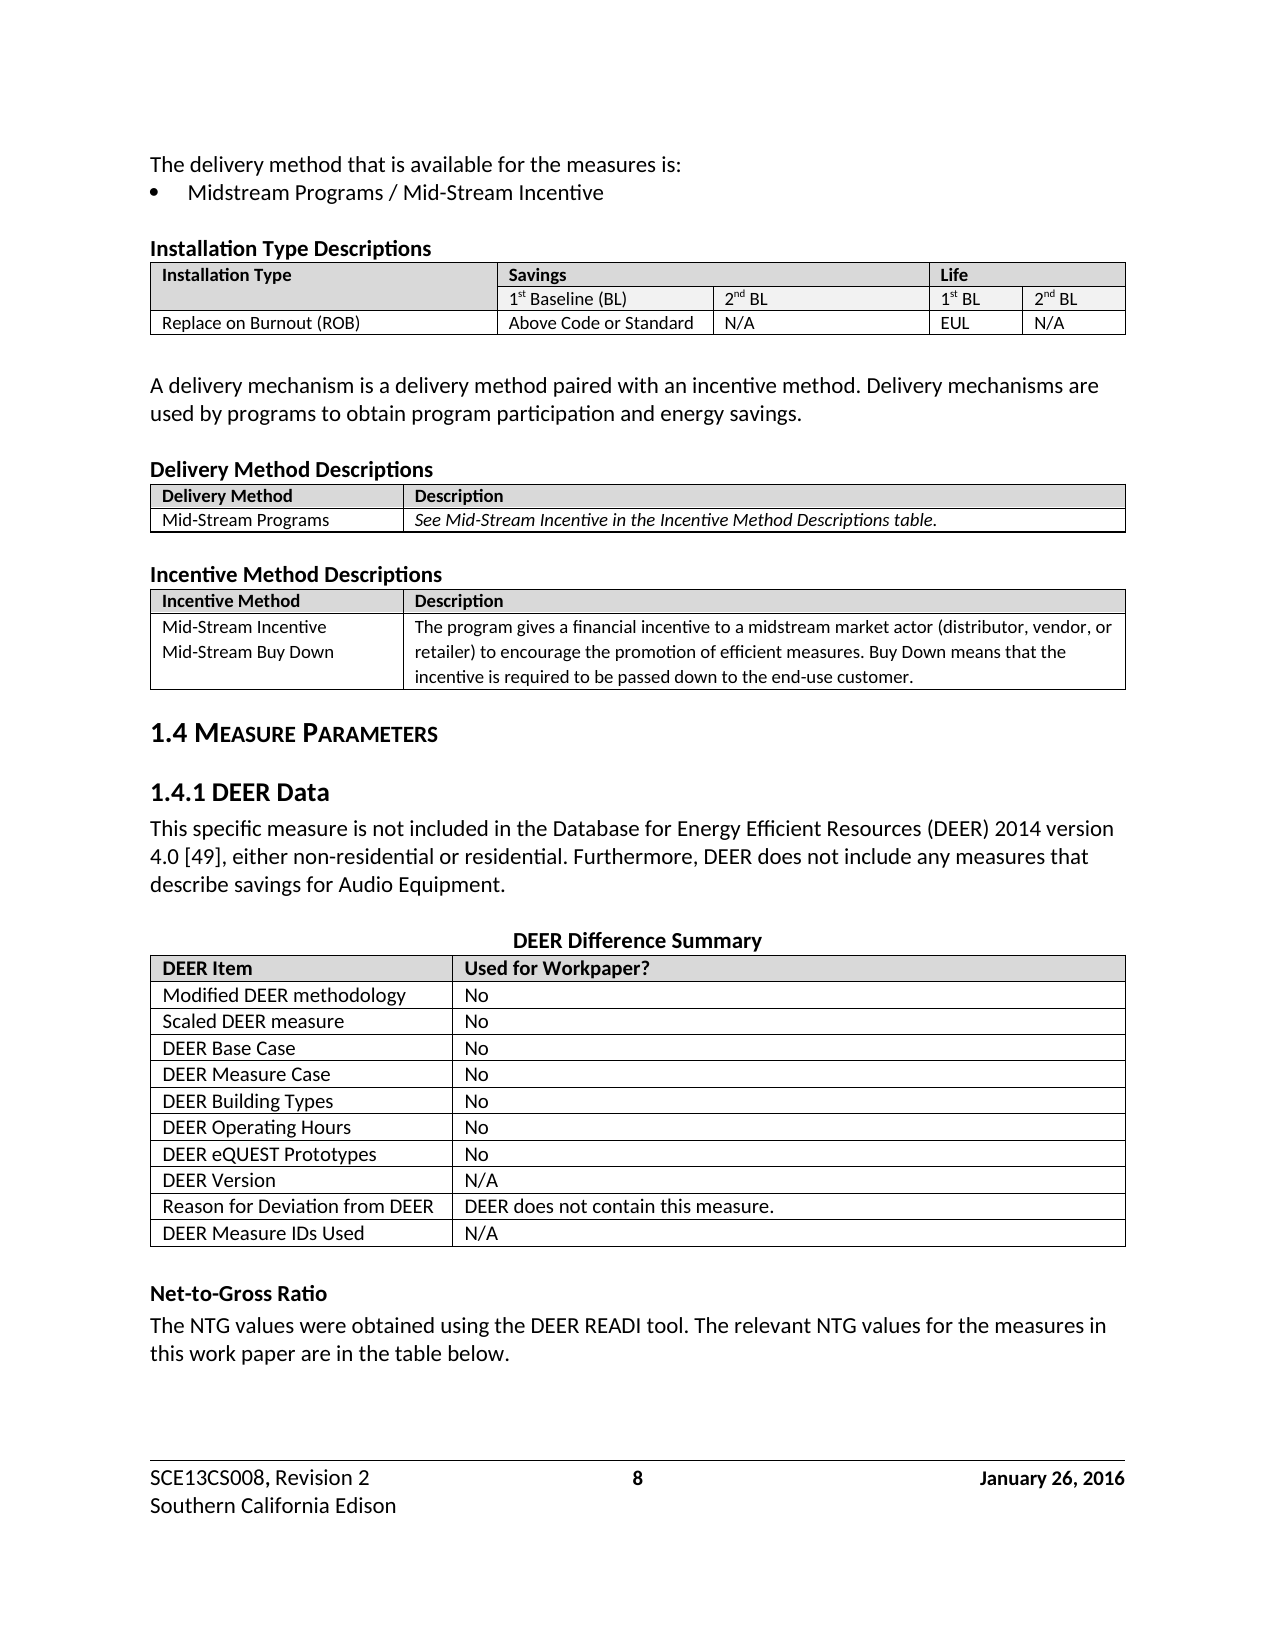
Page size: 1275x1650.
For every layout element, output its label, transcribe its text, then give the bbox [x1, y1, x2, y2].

text Installation Type Descriptions [150, 234, 1125, 262]
subtitle 1.4 Measure Parameters [150, 714, 1125, 750]
table_cell Reason for Deviation from DEER [151, 1194, 452, 1219]
table_cell N/A [453, 1167, 1125, 1193]
table_cell DEER does not contain this measure. [453, 1194, 1125, 1219]
table_cell DEER Version [151, 1167, 452, 1193]
table_header Description [404, 590, 1125, 612]
table_cell No [453, 982, 1125, 1007]
table_cell No [453, 1061, 1125, 1087]
table_cell Modified DEER methodology [151, 982, 452, 1007]
table_cell 1st Baseline (BL) [498, 287, 713, 310]
table_cell No [453, 1009, 1125, 1034]
table_cell DEER Building Types [151, 1088, 452, 1113]
table_cell N/A [714, 311, 929, 334]
table_cell See Mid-Stream Incentive in the Incentive Method Descriptions table. [404, 509, 1125, 531]
subtitle 1.4.1 DEER Data [150, 775, 1125, 808]
table_header Installation Type [151, 263, 497, 310]
list Midstream Programs / Mid-Stream Incentive [150, 178, 1125, 206]
table_header Description [404, 485, 1125, 507]
table_cell 2nd BL [1023, 287, 1125, 310]
table_cell The program gives a financial incentive to a midstream market actor (distributor, vendor, or retailer) to encourage the promotion of efficient measures. Buy Down means that the incentive is required to be passed down to the end-use customer. [404, 614, 1125, 688]
table_cell DEER Base Case [151, 1035, 452, 1060]
table_cell DEER Measure Case [151, 1061, 452, 1087]
table_cell N/A [453, 1220, 1125, 1246]
text The delivery method that is available for the measures is: [150, 150, 1125, 178]
table_cell No [453, 1035, 1125, 1060]
text Delivery Method Descriptions [150, 455, 1125, 483]
text Incentive Method Descriptions [150, 560, 1125, 588]
table_cell 1st BL [930, 287, 1022, 310]
table_header Life [930, 263, 1125, 286]
table_cell EUL [930, 311, 1022, 334]
text A delivery mechanism is a delivery method paired with an incentive method. Delivery mechanisms are used by programs to obtain program participation and energy savings. [150, 371, 1125, 427]
table_cell 2nd BL [714, 287, 929, 310]
table_cell Above Code or Standard [498, 311, 713, 334]
table_cell No [453, 1088, 1125, 1113]
text This specific measure is not included in the Database for Energy Efficient Resources (DEER) 2014 version 4.0 [49], either non-residential or residential. Furthermore, DEER does not include any measures that describe savings for Audio Equipment. [150, 814, 1125, 898]
table_cell No [453, 1114, 1125, 1140]
text DEER Difference Summary [150, 926, 1125, 954]
table_cell DEER eQUEST Prototypes [151, 1141, 452, 1166]
table_cell Mid-Stream Programs [151, 509, 403, 531]
text Net-to-Gross Ratio [150, 1279, 1125, 1307]
table_cell Replace on Burnout (ROB) [151, 311, 497, 334]
table_cell DEER Measure IDs Used [151, 1220, 452, 1246]
table_cell Scaled DEER measure [151, 1009, 452, 1034]
table_header Used for Workpaper? [453, 956, 1125, 981]
table_cell DEER Operating Hours [151, 1114, 452, 1140]
text The NTG values were obtained using the DEER READI tool. The relevant NTG values for the measures in this work paper are in the table below. [150, 1311, 1125, 1367]
table_header Incentive Method [151, 590, 403, 612]
table_header Savings [498, 263, 929, 286]
table_cell Mid-Stream Incentive Mid-Stream Buy Down [151, 614, 403, 688]
table_cell No [453, 1141, 1125, 1166]
table_cell N/A [1023, 311, 1125, 334]
table_header Delivery Method [151, 485, 403, 507]
table_header DEER Item [151, 956, 452, 981]
